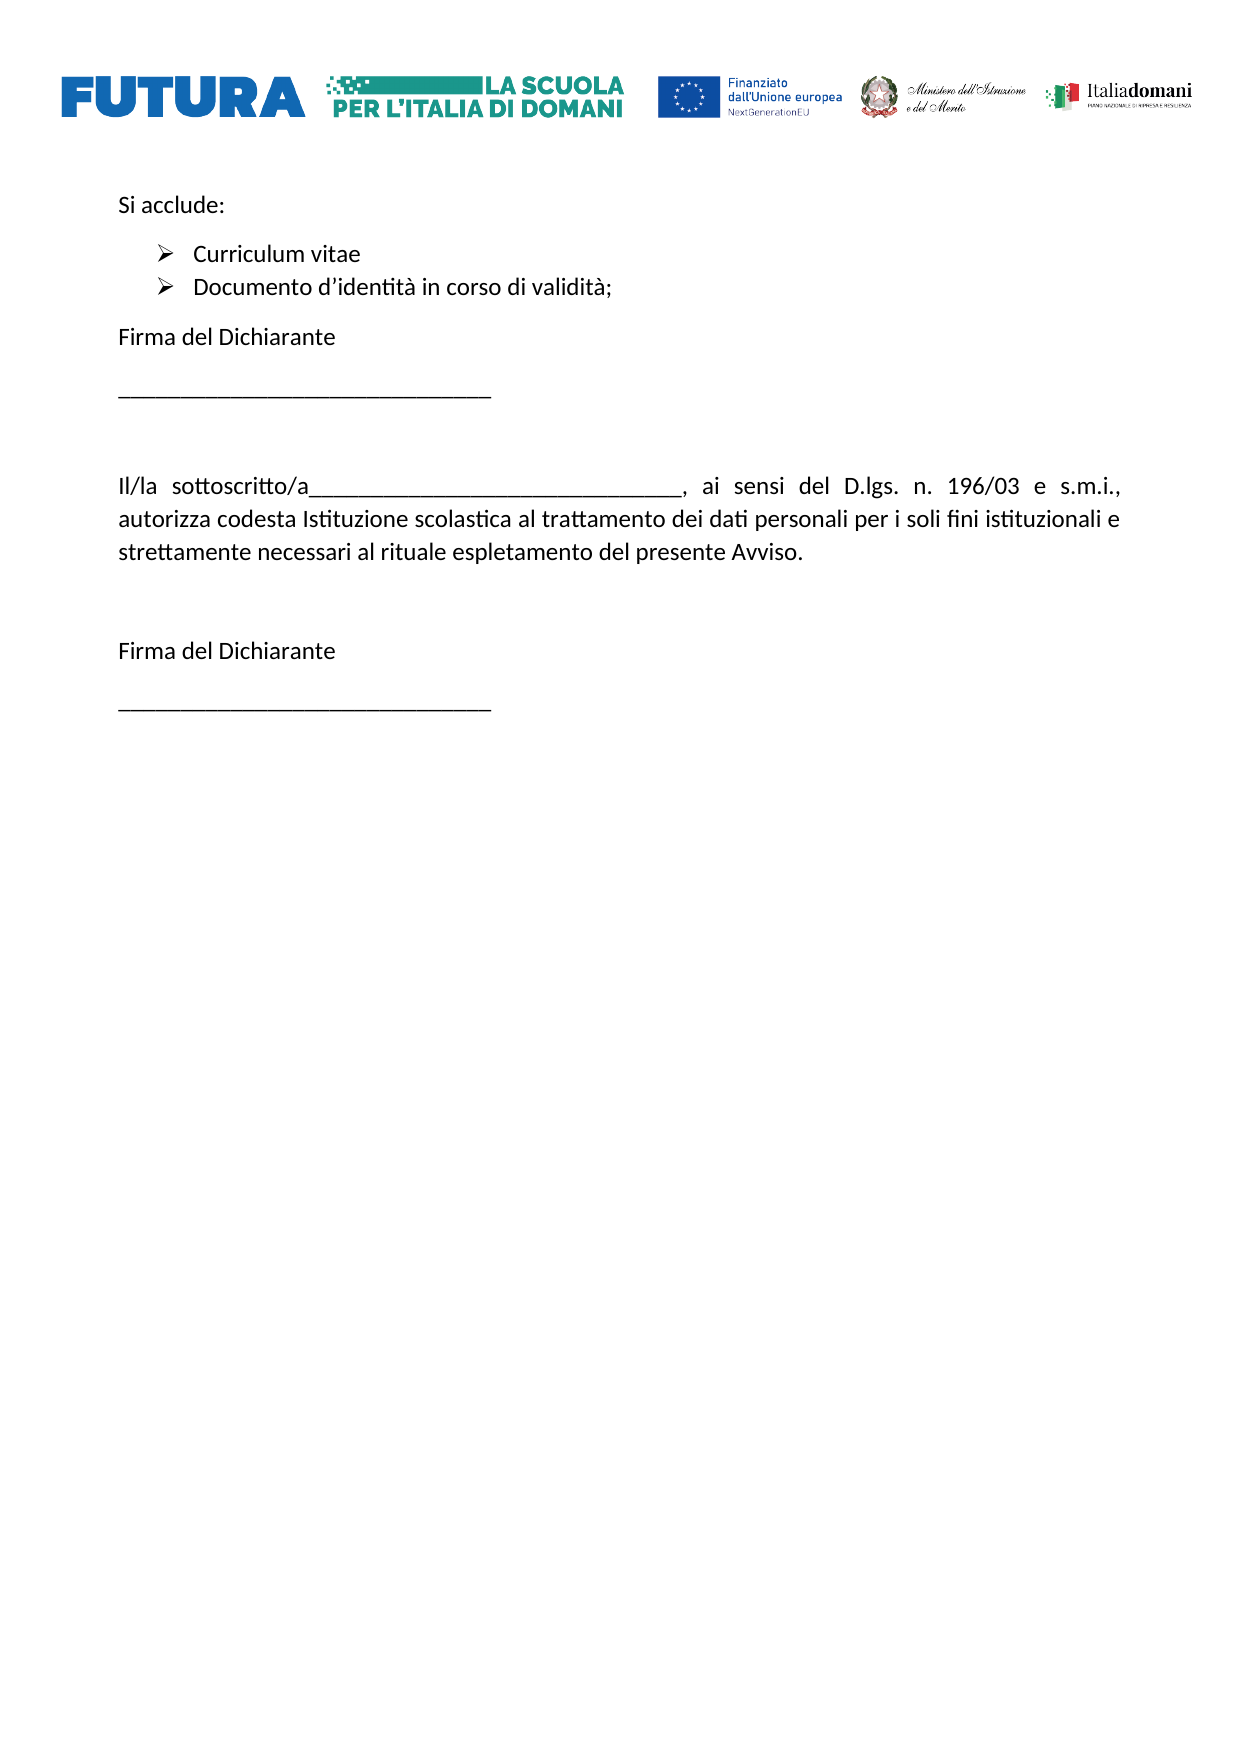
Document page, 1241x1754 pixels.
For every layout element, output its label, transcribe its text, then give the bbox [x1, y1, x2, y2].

text Firma del Dichiarante [118, 635, 1122, 665]
list Documento d’identità in corso di validità; [156, 271, 1122, 302]
text ______________________________ [118, 684, 1122, 715]
text Firma del Dichiarante [118, 321, 1122, 352]
text ______________________________ [118, 371, 1122, 401]
text Si acclude: [118, 189, 1122, 219]
list Curriculum vitae [156, 238, 1122, 269]
picture [59, 73, 1194, 121]
text Il/la sottoscritto/a______________________________, ai sensi del D.lgs. n. 196/03 e s.m.i., autorizza codesta Istituzione scolastica al trattamento dei dati personali per i soli fini istituzionali e strettamente necessari al rituale espletamento del presente Avviso. [118, 470, 1122, 566]
